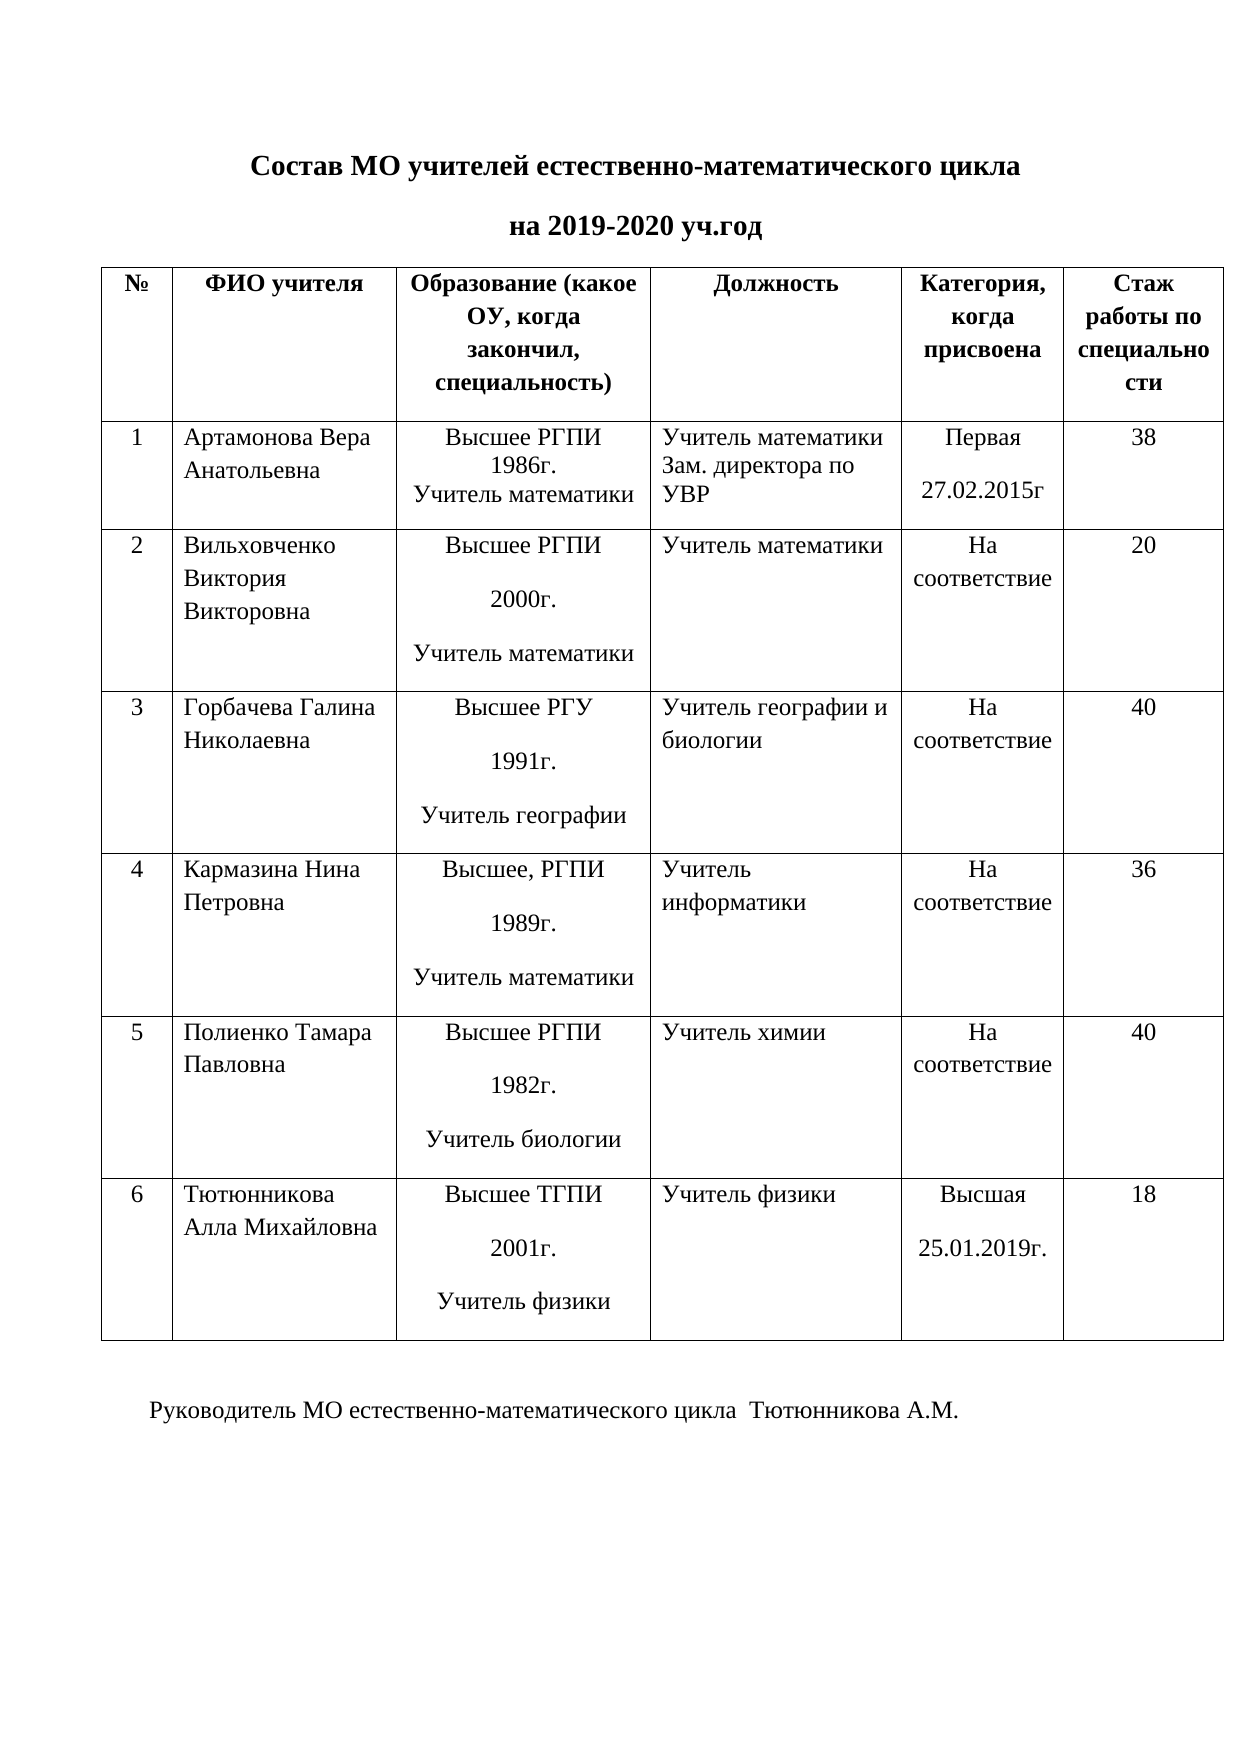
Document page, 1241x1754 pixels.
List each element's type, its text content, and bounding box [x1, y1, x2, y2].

table_cell 4 [102, 854, 172, 1016]
table_cell На соответствие [902, 1017, 1063, 1178]
table_cell Высшее РГПИ 1982г. Учитель биологии [397, 1017, 650, 1178]
table_cell Учитель математики Зам. директора по УВР [651, 422, 901, 529]
table_header Должность [651, 268, 901, 421]
table_header ФИО учителя [173, 268, 396, 421]
table_cell 2 [102, 530, 172, 691]
table_cell Учитель математики [651, 530, 901, 691]
table_cell Высшее, РГПИ 1989г. Учитель математики [397, 854, 650, 1016]
table_cell Первая 27.02.2015г [902, 422, 1063, 529]
table_cell Высшее РГПИ 1986г. Учитель математики [397, 422, 650, 529]
table_cell Артамонова Вера Анатольевна [173, 422, 396, 529]
table_cell Учитель географии и биологии [651, 692, 901, 853]
table_cell Высшее ТГПИ 2001г. Учитель физики [397, 1179, 650, 1340]
table_cell 5 [102, 1017, 172, 1178]
table_header № [102, 268, 172, 421]
text Руководитель МО естественно-математического цикла Тютюнникова А.М. [149, 1395, 1122, 1423]
table_cell Тютюнникова Алла Михайловна [173, 1179, 396, 1340]
table_cell Вильховченко Виктория Викторовна [173, 530, 396, 691]
table_cell 3 [102, 692, 172, 853]
table_header Стаж работы по специальности [1064, 268, 1223, 421]
text на 2019-2020 уч.год [149, 208, 1122, 241]
table_cell 18 [1064, 1179, 1223, 1340]
table_cell Высшее РГУ 1991г. Учитель географии [397, 692, 650, 853]
table_cell Горбачева Галина Николаевна [173, 692, 396, 853]
table_header Категория, когда присвоена [902, 268, 1063, 421]
text Состав МО учителей естественно-математического цикла [149, 148, 1122, 182]
table_cell 6 [102, 1179, 172, 1340]
table_cell Кармазина Нина Петровна [173, 854, 396, 1016]
table_cell Учитель химии [651, 1017, 901, 1178]
table_cell Высшая 25.01.2019г. [902, 1179, 1063, 1340]
table_cell Учитель информатики [651, 854, 901, 1016]
table_cell Полиенко Тамара Павловна [173, 1017, 396, 1178]
table_cell Учитель физики [651, 1179, 901, 1340]
table_cell 40 [1064, 1017, 1223, 1178]
table_cell 36 [1064, 854, 1223, 1016]
table_cell 40 [1064, 692, 1223, 853]
table_cell 1 [102, 422, 172, 529]
table_cell На соответствие [902, 530, 1063, 691]
table_cell 38 [1064, 422, 1223, 529]
table_cell На соответствие [902, 692, 1063, 853]
table_cell Высшее РГПИ 2000г. Учитель математики [397, 530, 650, 691]
table_cell 20 [1064, 530, 1223, 691]
table_header Образование (какое ОУ, когда закончил, специальность) [397, 268, 650, 421]
table_cell На соответствие [902, 854, 1063, 1016]
